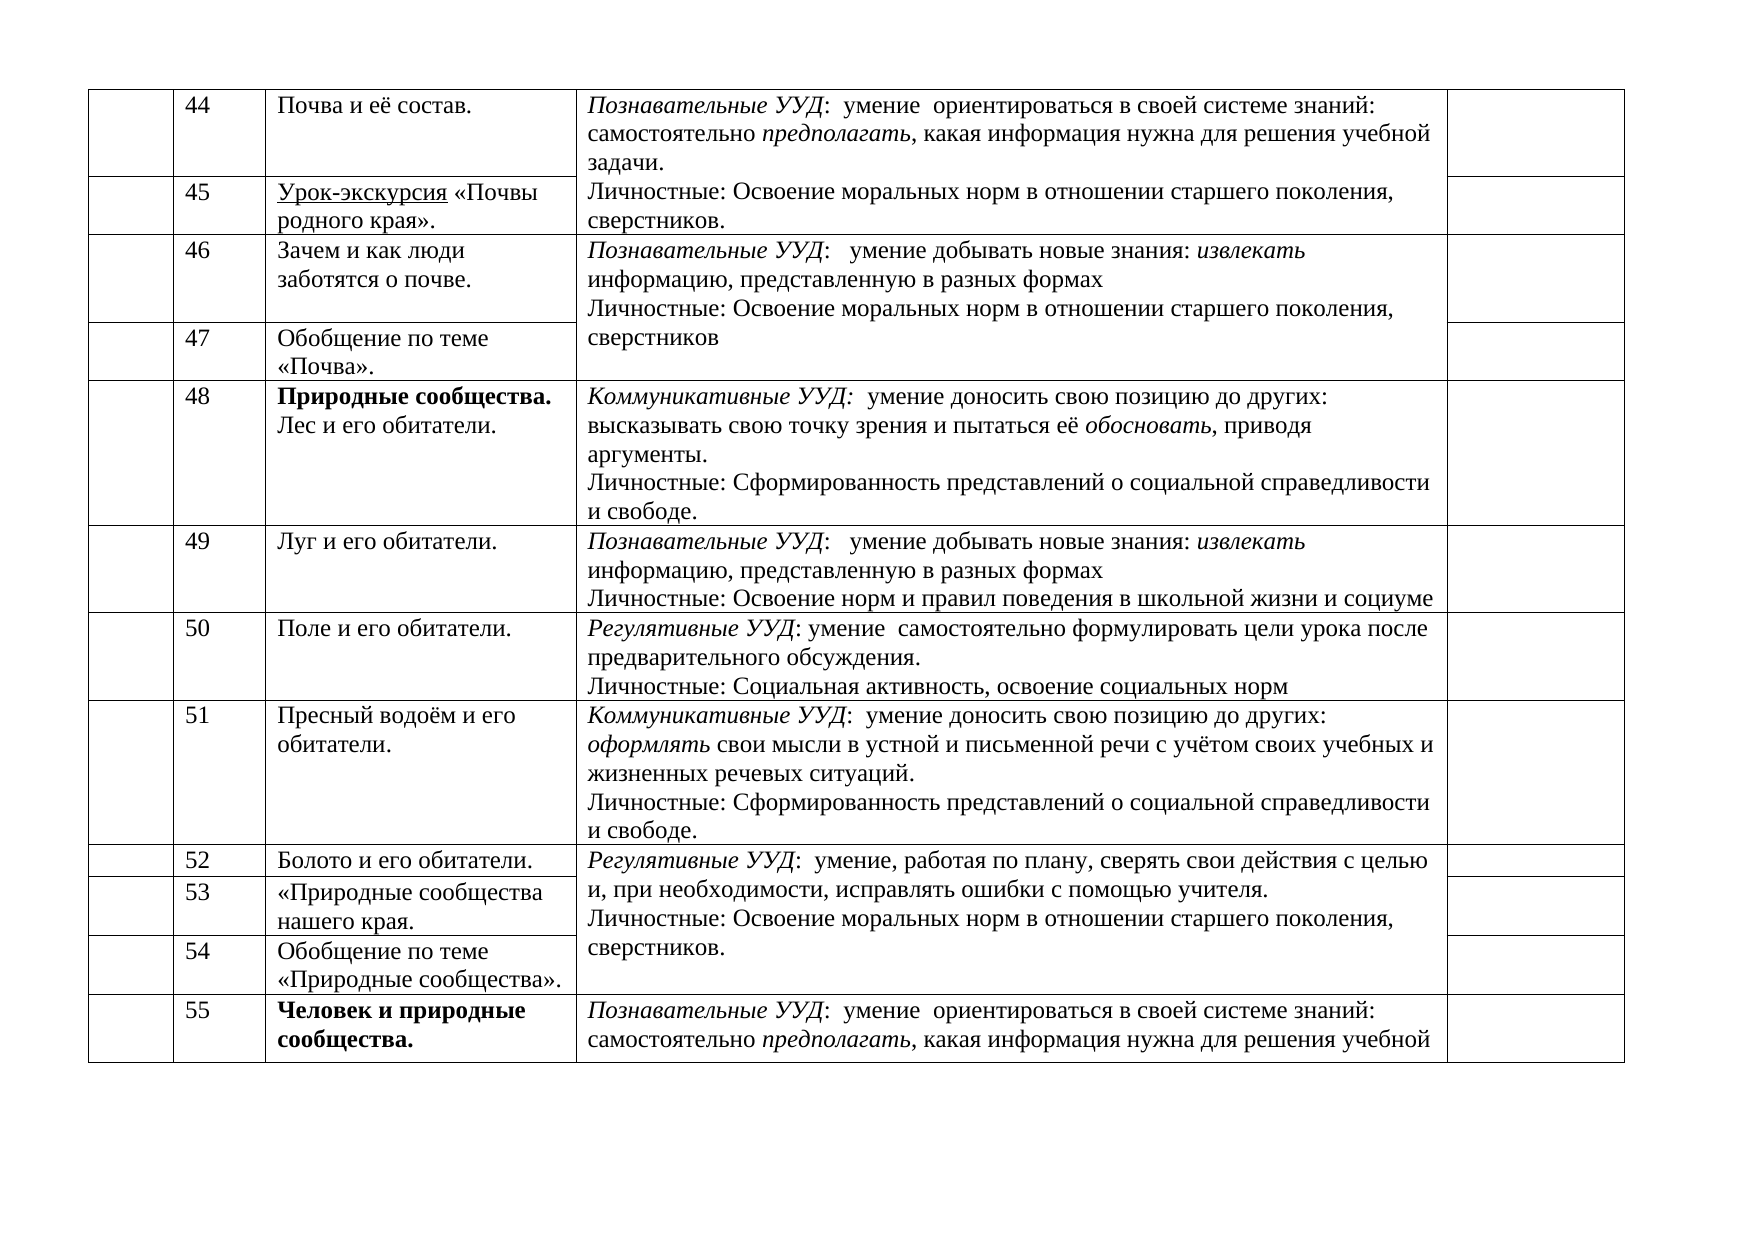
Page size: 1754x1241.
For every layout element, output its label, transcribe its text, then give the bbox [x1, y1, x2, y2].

table_cell Пресный водоём и его обитатели. [266, 701, 576, 844]
table_cell Регулятивные УУД: умение самостоятельно формулировать цели урока после предварительного обсуждения. Личностные: Социальная активность, освоение социальных норм [577, 613, 1447, 699]
table_cell [1448, 323, 1624, 380]
table_cell 48 [174, 381, 265, 525]
table_cell [89, 936, 173, 994]
table_cell 47 [174, 323, 265, 380]
table_cell [89, 995, 173, 1062]
table_cell [89, 701, 173, 844]
table_cell [1448, 381, 1624, 525]
table_cell Познавательные УУД: умение ориентироваться в своей системе знаний: самостоятельно предполагать, какая информация нужна для решения учебной задачи. Личностные: Освоение моральных норм в отношении старшего поколения, сверстников. [577, 90, 1447, 234]
table_cell Познавательные УУД: умение добывать новые знания: извлекать информацию, представленную в разных формах Личностные: Освоение моральных норм в отношении старшего поколения, сверстников [577, 235, 1447, 380]
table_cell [577, 995, 1447, 1062]
table_cell [1448, 995, 1624, 1062]
table_cell 49 [174, 526, 265, 612]
table_cell «Природные сообщества нашего края. [266, 877, 576, 935]
table_cell Регулятивные УУД: умение, работая по плану, сверять свои действия с целью и, при необходимости, исправлять ошибки с помощью учителя. Личностные: Освоение моральных норм в отношении старшего поколения, сверстников. [577, 845, 1447, 994]
table_cell Обобщение по теме «Природные сообщества». [266, 936, 576, 994]
table_cell [1448, 845, 1624, 876]
table_cell Урок-экскурсия «Почвы родного края». [266, 177, 576, 234]
table_cell [1448, 177, 1624, 234]
table_cell 52 [174, 845, 265, 876]
table_cell 53 [174, 877, 265, 935]
table_cell [1448, 877, 1624, 935]
table_cell [89, 845, 173, 876]
table_cell 54 [174, 936, 265, 994]
table_cell Коммуникативные УУД: умение доносить свою позицию до других: высказывать свою точку зрения и пытаться её обосновать, приводя аргументы. Личностные: Сформированность представлений о социальной справедливости и свободе. [577, 381, 1447, 525]
table_cell [89, 613, 173, 699]
table_cell Болото и его обитатели. [266, 845, 576, 876]
table_cell 55 [174, 995, 265, 1062]
table_cell [89, 381, 173, 525]
table_cell Луг и его обитатели. [266, 526, 576, 612]
table_cell [1448, 235, 1624, 322]
table_cell [1448, 526, 1624, 612]
table_cell Коммуникативные УУД: умение доносить свою позицию до других: оформлять свои мысли в устной и письменной речи с учётом своих учебных и жизненных речевых ситуаций. Личностные: Сформированность представлений о социальной справедливости и свободе. [577, 701, 1447, 844]
table_cell [89, 177, 173, 234]
table_cell 45 [174, 177, 265, 234]
table_cell Почва и её состав. [266, 90, 576, 176]
table_cell [1448, 90, 1624, 176]
table_cell Природные сообщества. Лес и его обитатели. [266, 381, 576, 525]
table_cell [89, 235, 173, 322]
table_cell 46 [174, 235, 265, 322]
table_cell [89, 877, 173, 935]
table_cell Обобщение по теме «Почва». [266, 323, 576, 380]
table_cell 51 [174, 701, 265, 844]
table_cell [266, 995, 576, 1062]
table_cell [89, 526, 173, 612]
table_cell Поле и его обитатели. [266, 613, 576, 699]
table_cell [1448, 613, 1624, 699]
table_cell [89, 323, 173, 380]
table_cell [89, 90, 173, 176]
table_cell 44 [174, 90, 265, 176]
table_cell 50 [174, 613, 265, 699]
table_cell [1448, 701, 1624, 844]
table_cell [1448, 936, 1624, 994]
table_cell Познавательные УУД: умение добывать новые знания: извлекать информацию, представленную в разных формах Личностные: Освоение норм и правил поведения в школьной жизни и социуме [577, 526, 1447, 612]
table_cell Зачем и как люди заботятся о почве. [266, 235, 576, 322]
